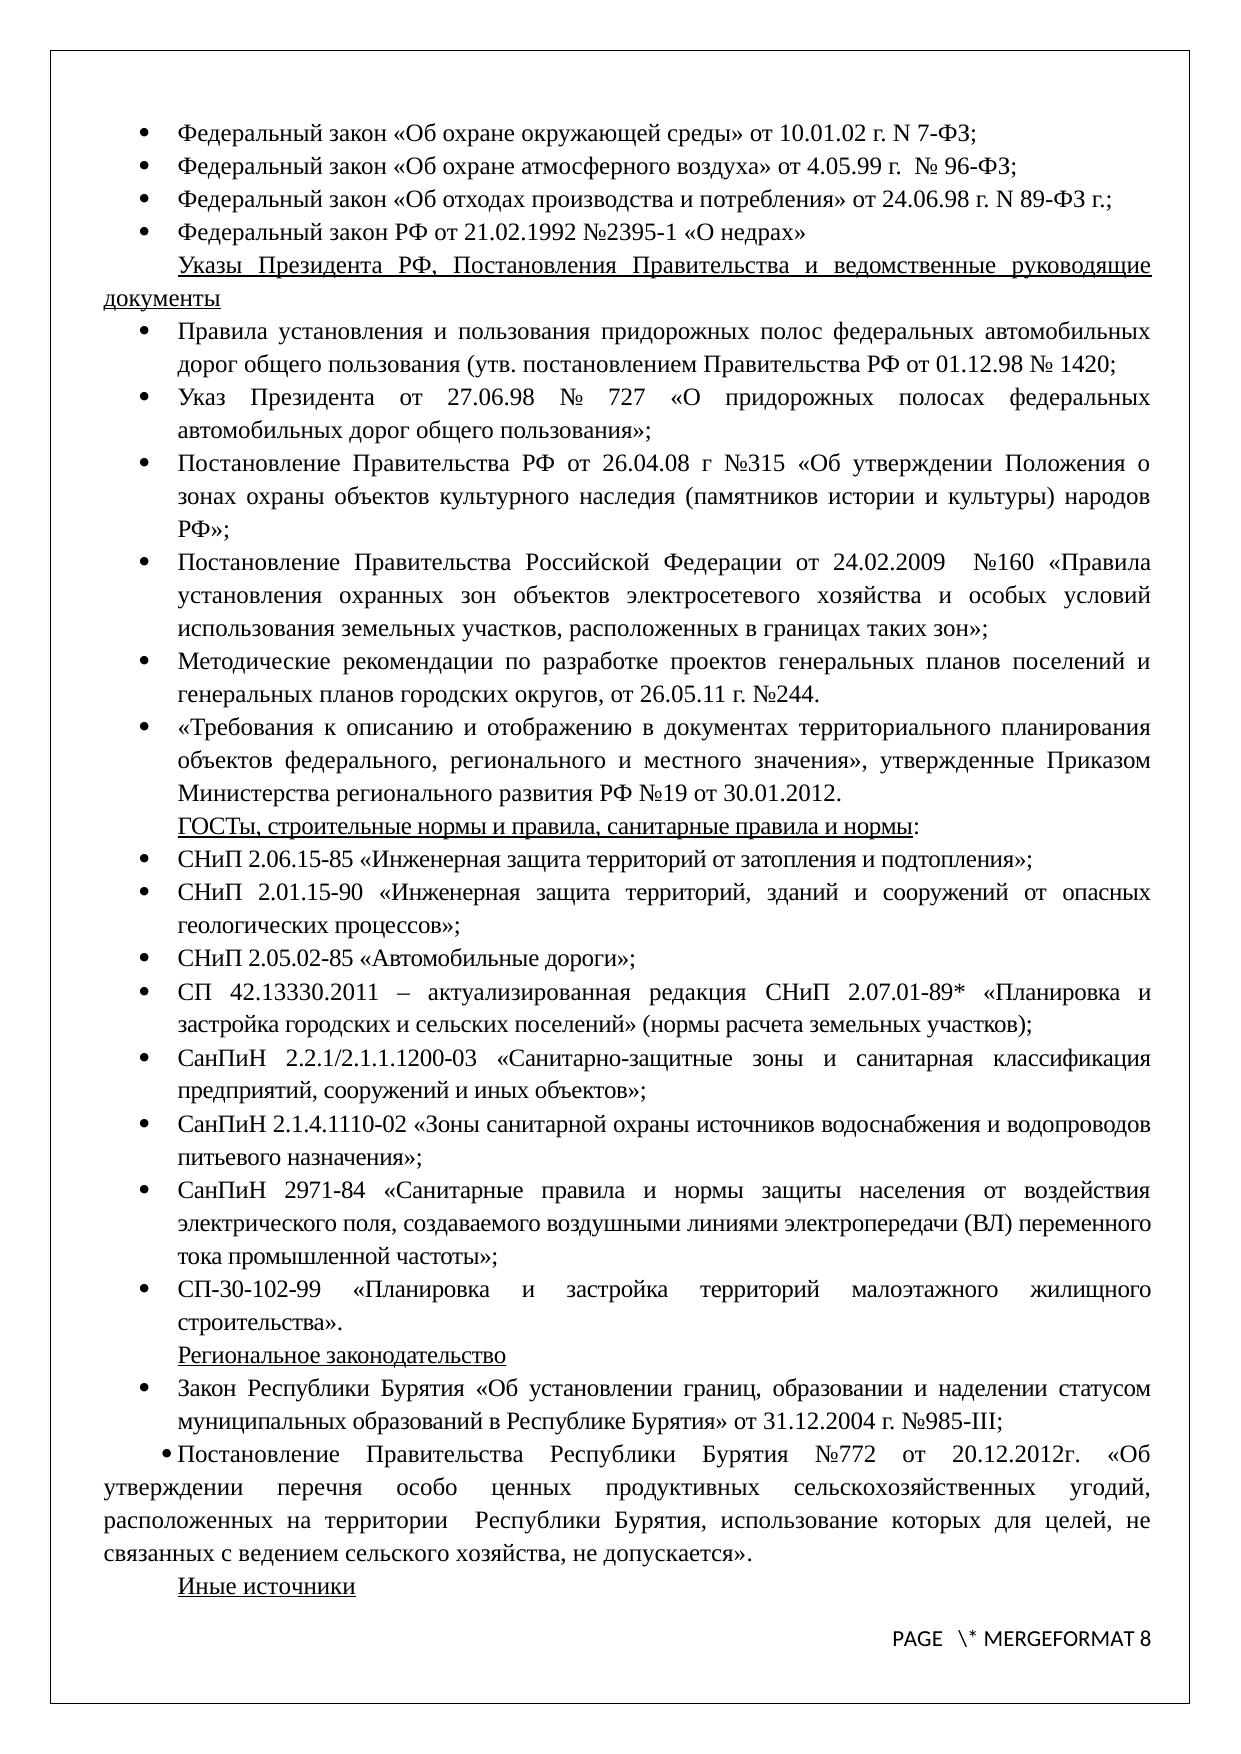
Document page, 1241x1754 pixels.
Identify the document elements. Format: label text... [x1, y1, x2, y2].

list СП-30-102-99 «Планировка и застройка территорий малоэтажного жилищного строительства». [140, 1274, 1152, 1336]
text Указы Президента РФ, Постановления Правительства и ведомственные руководящие документы [103, 250, 1152, 312]
list СанПиН 2971-84 «Санитарные правила и нормы защиты населения от воздействия электрического поля, создаваемого воздушными линиями электропередачи (ВЛ) переменного тока промышленной частоты»; [140, 1175, 1152, 1269]
list Методические рекомендации по разработке проектов генеральных планов поселений и генеральных планов городских округов, от 26.05.11 г. №244. [140, 646, 1152, 708]
list СанПиН 2.1.4.1110-02 «Зоны санитарной охраны источников водоснабжения и водопроводов питьевого назначения»; [140, 1109, 1152, 1170]
list СНиП 2.06.15-85 «Инженерная защита территорий от затопления и подтопления»; [140, 844, 1152, 873]
list СП 42.13330.2011 – актуализированная редакция СНиП 2.07.01-89* «Планировка и застройка городских и сельских поселений» (нормы расчета земельных участков); [140, 977, 1152, 1038]
list Федеральный закон «Об охране атмосферного воздуха» от 4.05.99 г. № 96-ФЗ; [140, 151, 1152, 180]
text Региональное законодательство [103, 1340, 1152, 1368]
list Указ Президента от 27.06.98 № 727 «О придорожных полосах федеральных автомобильных дорог общего пользования»; [140, 382, 1152, 444]
list Правила установления и пользования придорожных полос федеральных автомобильных дорог общего пользования (утв. постановлением Правительства РФ от 01.12.98 № 1420; [140, 316, 1152, 378]
list СанПиН 2.2.1/2.1.1.1200-03 «Санитарно-защитные зоны и санитарная классификация предприятий, сооружений и иных объектов»; [140, 1043, 1152, 1104]
list Федеральный закон «Об охране окружающей среды» от 10.01.02 г. N 7-ФЗ; [140, 118, 1152, 147]
list Постановление Правительства Российской Федерации от 24.02.2009 №160 «Правила установления охранных зон объектов электросетевого хозяйства и особых условий использования земельных участков, расположенных в границах таких зон»; [140, 547, 1152, 642]
list «Требования к описанию и отображению в документах территориального планирования объектов федерального, регионального и местного значения», утвержденные Приказом Министерства регионального развития РФ №19 от 30.01.2012. [140, 712, 1152, 807]
list Постановление Правительства РФ от 26.04.08 г №315 «Об утверждении Положения о зонах охраны объектов культурного наследия (памятников истории и культуры) народов РФ»; [140, 448, 1152, 543]
list Федеральный закон РФ от 21.02.1992 №2395-1 «О недрах» [140, 217, 1152, 246]
list Закон Республики Бурятия «Об установлении границ, образовании и наделении статусом муниципальных образований в Республике Бурятия» от 31.12.2004 г. №985-III; [140, 1373, 1152, 1434]
list СНиП 2.05.02-85 «Автомобильные дороги»; [140, 943, 1152, 972]
list Постановление Правительства Республики Бурятия №772 от 20.12.2012г. «Об утверждении перечня особо ценных продуктивных сельскохозяйственных угодий, расположенных на территории Республики Бурятия, использование которых для целей, не связанных с ведением сельского хозяйства, не допускается». [103, 1439, 1152, 1567]
list СНиП 2.01.15-90 «Инженерная защита территорий, зданий и сооружений от опасных геологических процессов»; [140, 877, 1152, 939]
text ГОСТы, строительные нормы и правила, санитарные правила и нормы: [103, 811, 1152, 840]
list Федеральный закон «Об отходах производства и потребления» от 24.06.98 г. N 89-ФЗ г.; [140, 184, 1152, 213]
text Иные источники [103, 1571, 1152, 1600]
